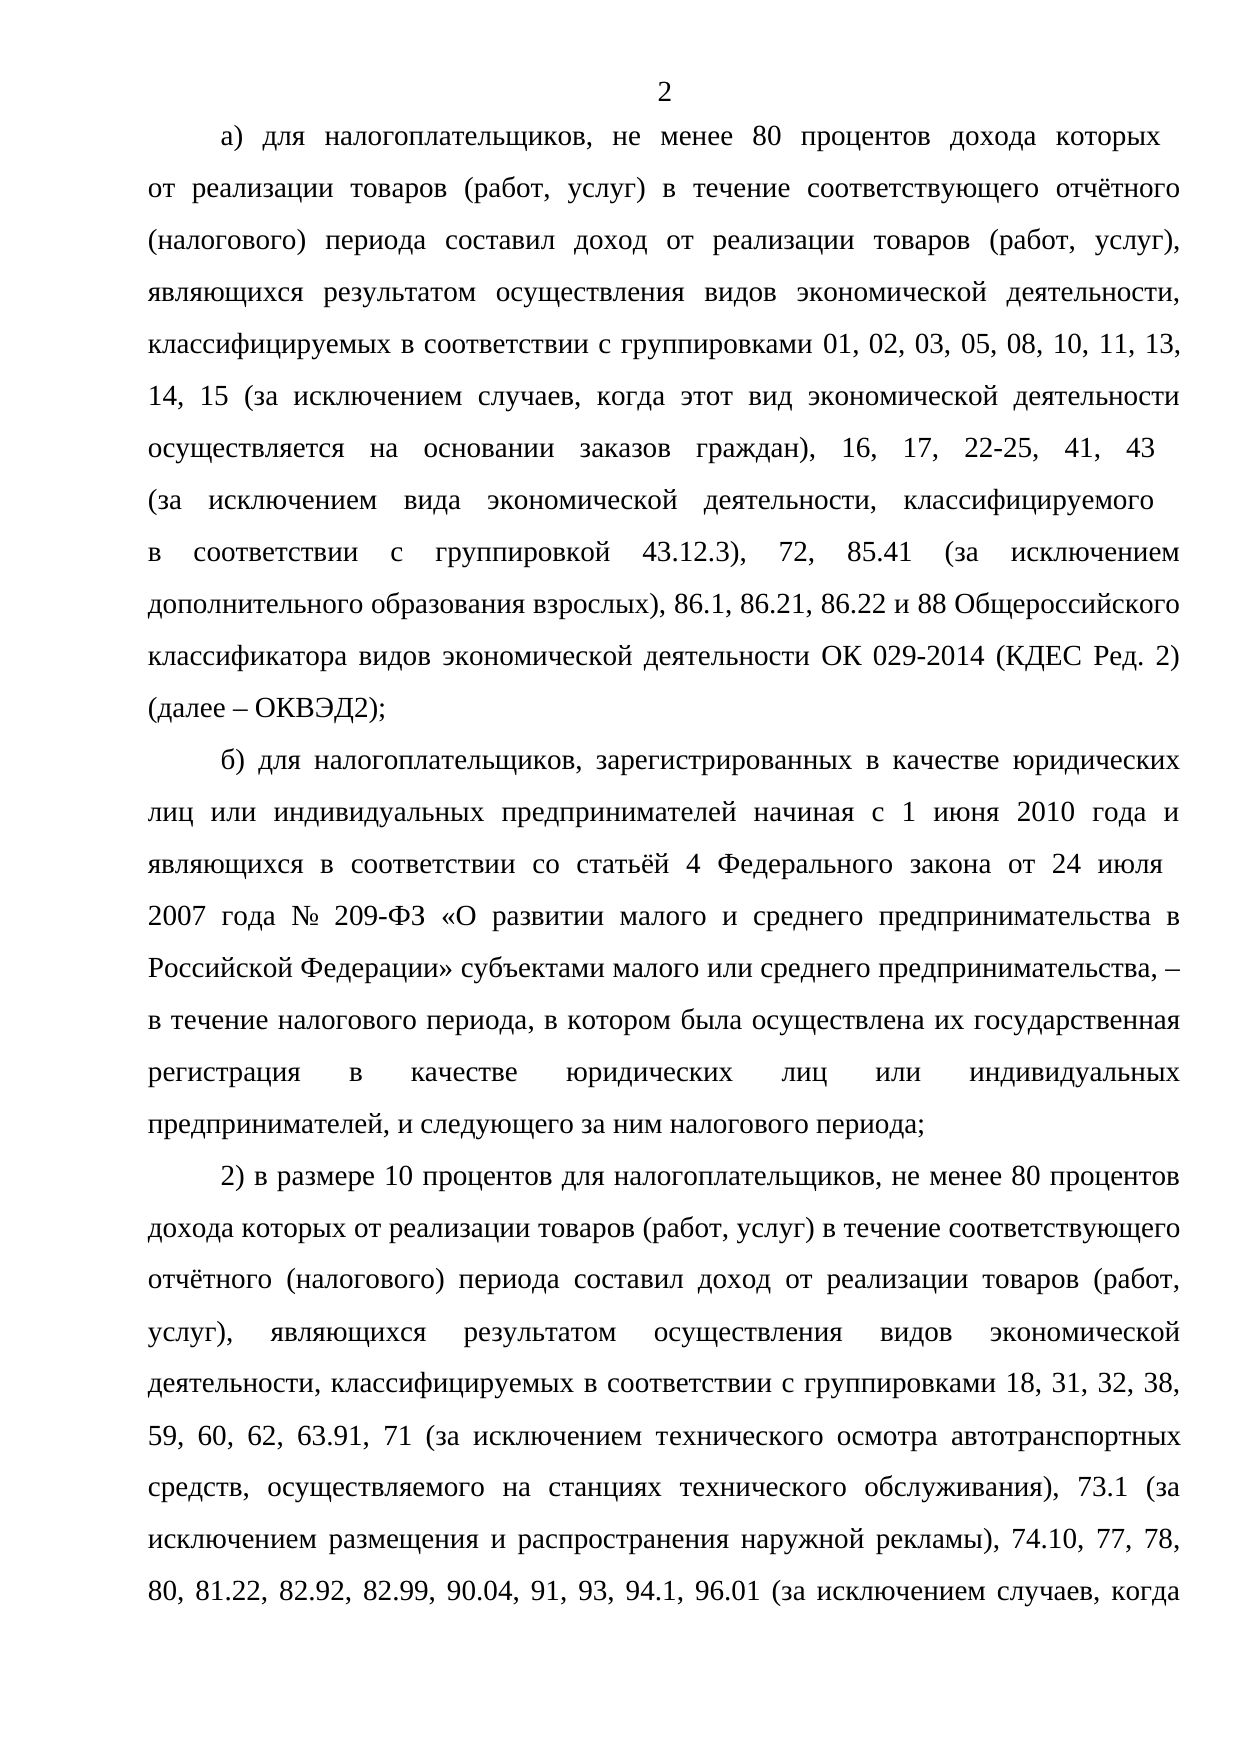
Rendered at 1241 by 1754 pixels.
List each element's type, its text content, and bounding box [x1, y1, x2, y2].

text а) для налогоплательщиков, не менее 80 процентов дохода которых от реализации товаров (работ, услуг) в течение соответствующего отчётного (налогового) периода составил доход от реализации товаров (работ, услуг), являющихся результатом осуществления видов экономической деятельности, классифицируемых в соответствии с группировками 01, 02, 03, 05, 08, 10, 11, 13, 14, 15 (за исключением случаев, когда этот вид экономической деятельности осуществляется на основании заказов граждан), 16, 17, 22-25, 41, 43 (за исключением вида экономической деятельности, классифицируемого в соответствии с группировкой 43.12.3), 72, 85.41 (за исключением дополнительного образования взрослых), 86.1, 86.21, 86.22 и 88 Общероссийского классификатора видов экономической деятельности ОК 029-2014 (КДЕС Ред. 2) (далее – ОКВЭД2); [148, 118, 1181, 723]
text б) для налогоплательщиков, зарегистрированных в качестве юридических лиц или индивидуальных предпринимателей начиная с 1 июня 2010 года и являющихся в соответствии со статьёй 4 Федерального закона от 24 июля 2007 года № 209-ФЗ «О развитии малого и среднего предпринимательства в Российской Федерации» субъектами малого или среднего предпринимательства, – в течение налогового периода, в котором была осуществлена их государственная регистрация в качестве юридических лиц или индивидуальных предпринимателей, и следующего за ним налогового периода; [148, 742, 1181, 1139]
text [148, 1158, 1181, 1607]
